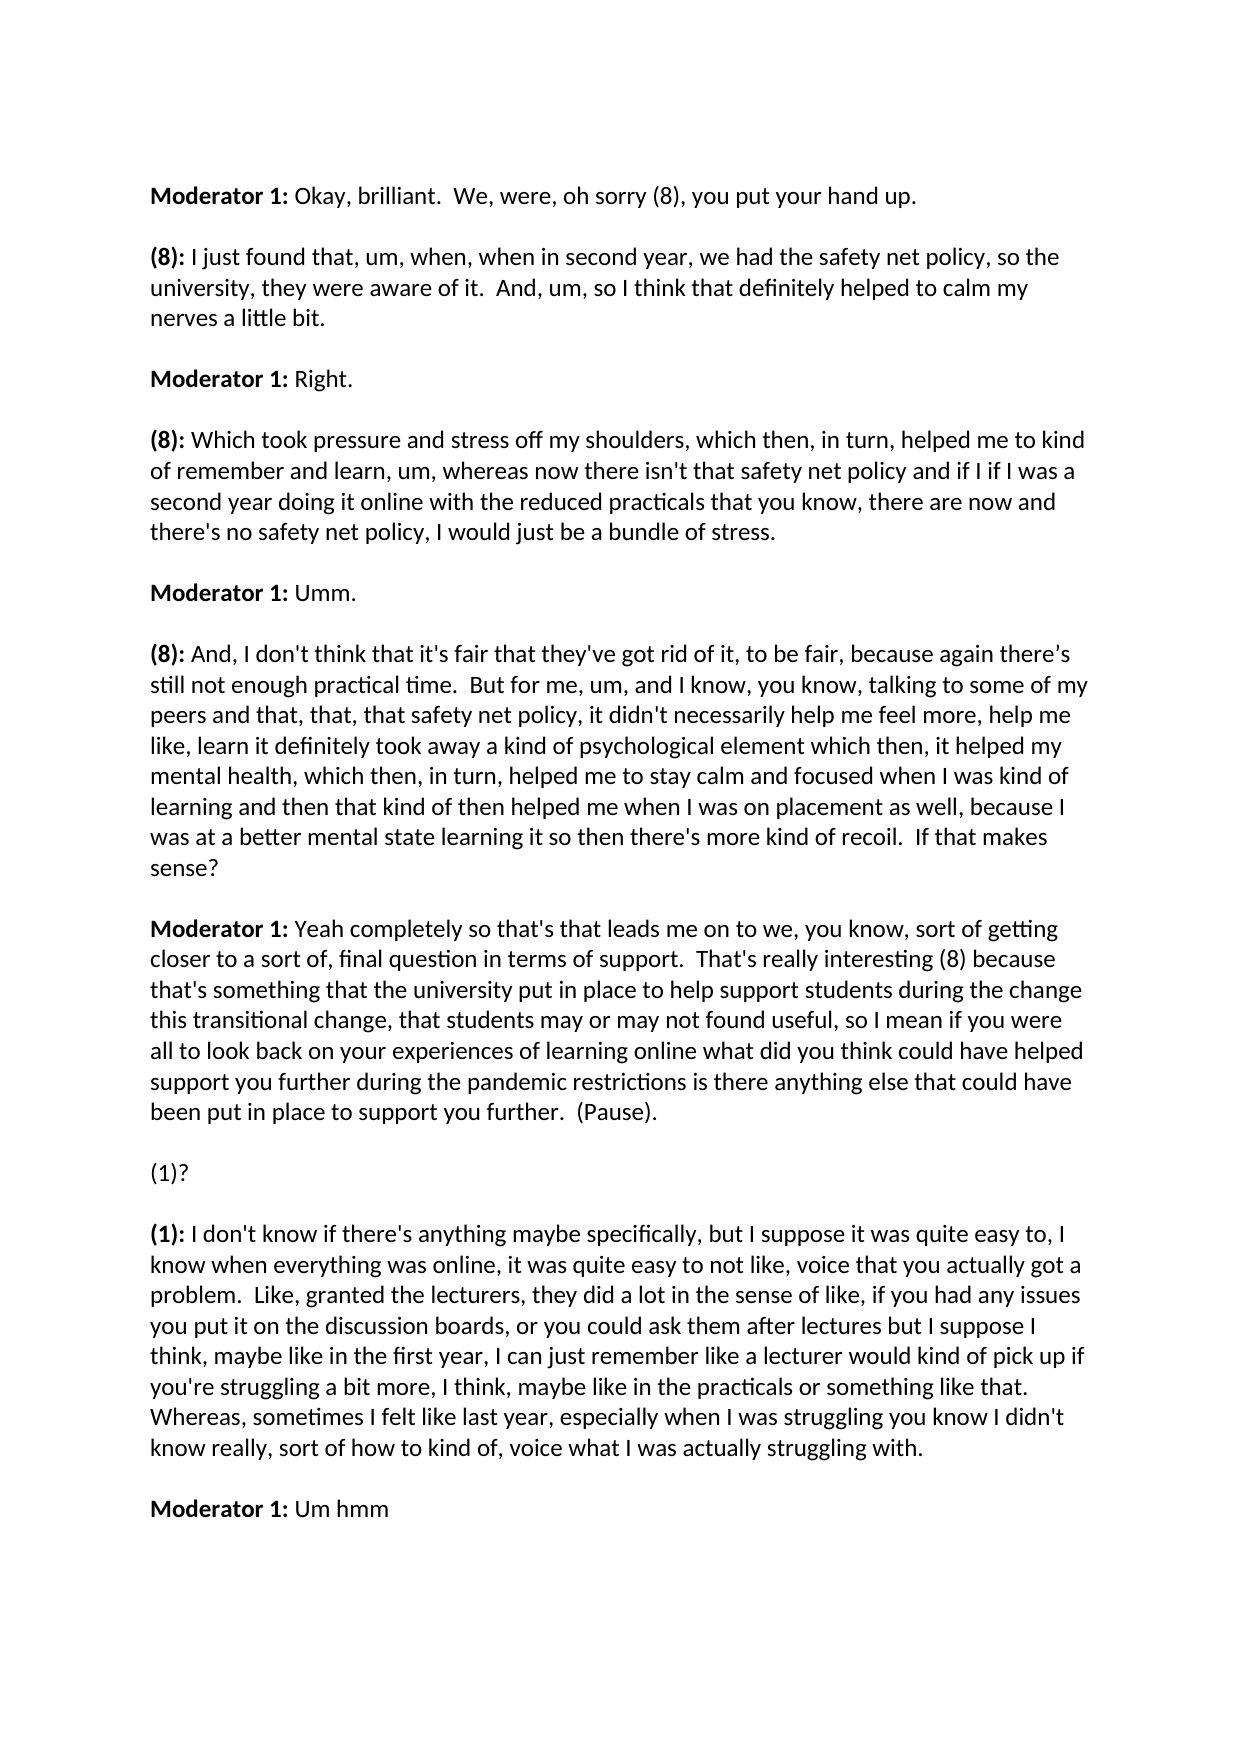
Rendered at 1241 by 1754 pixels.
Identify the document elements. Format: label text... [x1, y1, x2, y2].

text Moderator 1: Umm. [150, 577, 1090, 608]
text Whereas, sometimes I felt like last year, especially when I was struggling you know I didn't know really, sort of how to kind of, voice what I was actually struggling with. [150, 1401, 1090, 1462]
text (1)? [150, 1157, 1090, 1188]
text (8): Which took pressure and stress off my shoulders, which then, in turn, helped me to kind of remember and learn, um, whereas now there isn't that safety net policy and if I if I was a second year doing it online with the reduced practicals that you know, there are now and there's no safety net policy, I would just be a bundle of stress. [150, 425, 1090, 547]
text Moderator 1: Yeah completely so that's that leads me on to we, you know, sort of getting closer to a sort of, final question in terms of support. That's really interesting (8) because that's something that the university put in place to help support students during the change this transitional change, that students may or may not found useful, so I mean if you were all to look back on your experiences of learning online what did you think could have helped support you further during the pandemic restrictions is there anything else that could have been put in place to support you further. (Pause). [150, 913, 1090, 1127]
text Moderator 1: Right. [150, 364, 1090, 394]
text Moderator 1: Okay, brilliant. We, were, oh sorry (8), you put your hand up. [150, 181, 1090, 211]
text (1): I don't know if there's anything maybe specifically, but I suppose it was quite easy to, I know when everything was online, it was quite easy to not like, voice that you actually got a problem. Like, granted the lecturers, they did a lot in the sense of like, if you had any issues you put it on the discussion boards, or you could ask them after lectures but I suppose I think, maybe like in the first year, I can just remember like a lecturer would kind of pick up if you're struggling a bit more, I think, maybe like in the practicals or something like that. [150, 1218, 1090, 1401]
text Moderator 1: Um hmm [150, 1493, 1090, 1523]
text (8): I just found that, um, when, when in second year, we had the safety net policy, so the university, they were aware of it. And, um, so I think that definitely helped to calm my nerves a little bit. [150, 242, 1090, 333]
text (8): And, I don't think that it's fair that they've got rid of it, to be fair, because again there’s still not enough practical time. But for me, um, and I know, you know, talking to some of my peers and that, that, that safety net policy, it didn't necessarily help me feel more, help me like, learn it definitely took away a kind of psychological element which then, it helped my mental health, which then, in turn, helped me to stay calm and focused when I was kind of learning and then that kind of then helped me when I was on placement as well, because I was at a better mental state learning it so then there's more kind of recoil. If that makes sense? [150, 638, 1090, 882]
